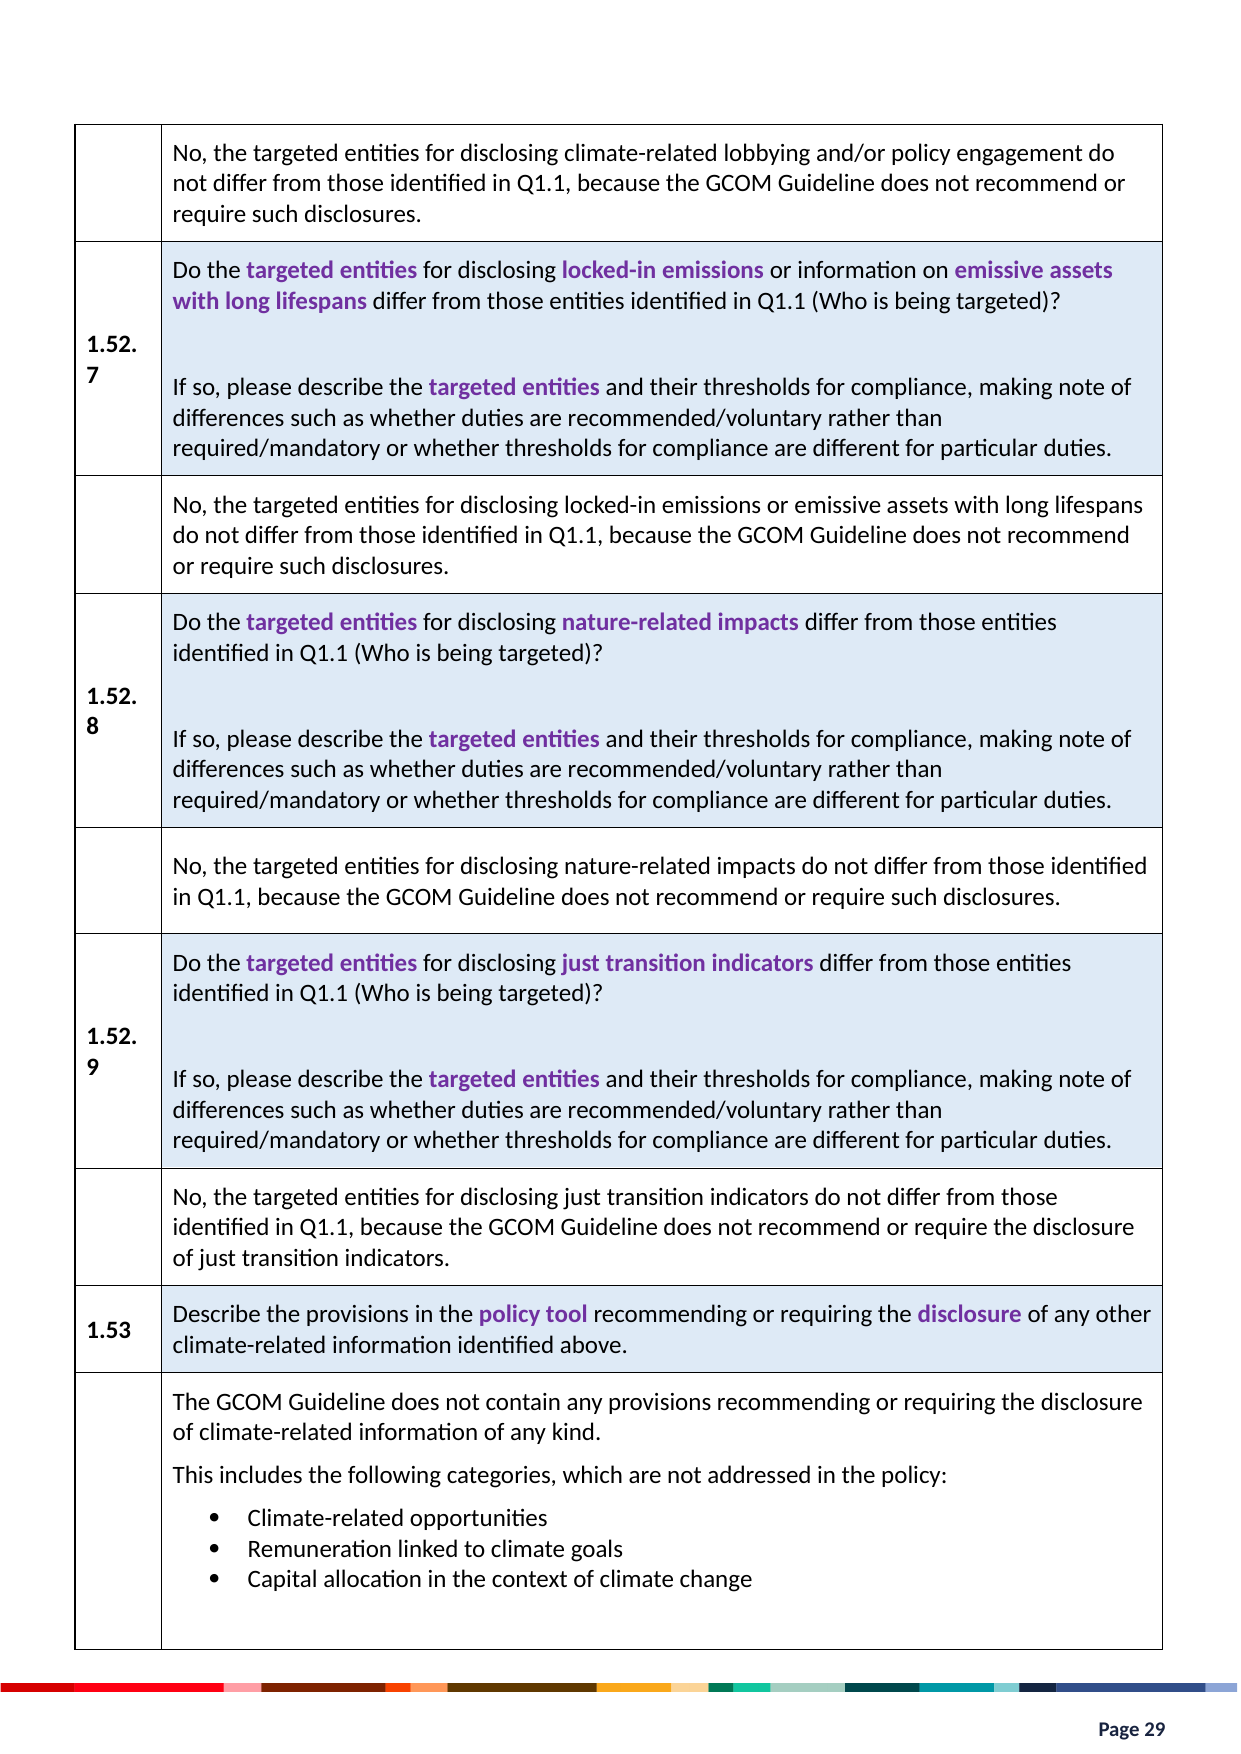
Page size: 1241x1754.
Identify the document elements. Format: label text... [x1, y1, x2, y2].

table_cell Do the targeted entities for disclosing just transition indicators differ from those entities identified in Q1.1 (Who is being targeted)? If so, please describe the targeted entities and their thresholds for compliance, making note of differences such as whether duties are recommended/voluntary rather than required/mandatory or whether thresholds for compliance are different for particular duties. [162, 934, 1162, 1167]
table_cell No, the targeted entities for disclosing nature-related impacts do not differ from those identified in Q1.1, because the GCOM Guideline does not recommend or require such disclosures. [162, 828, 1162, 933]
table_cell [76, 476, 161, 593]
table_cell No, the targeted entities for disclosing just transition indicators do not differ from those identified in Q1.1, because the GCOM Guideline does not recommend or require the disclosure of just transition indicators. [162, 1169, 1162, 1285]
picture [0, 1683, 1236, 1692]
table_cell Do the targeted entities for disclosing locked-in emissions or information on emissive assets with long lifespans differ from those entities identified in Q1.1 (Who is being targeted)? If so, please describe the targeted entities and their thresholds for compliance, making note of differences such as whether duties are recommended/voluntary rather than required/mandatory or whether thresholds for compliance are different for particular duties. [162, 242, 1162, 475]
table_cell [76, 828, 161, 933]
table_cell [76, 1169, 161, 1285]
table_cell 1.52.9 [76, 934, 161, 1167]
table_cell 1.52.7 [76, 242, 161, 475]
table_cell Do the targeted entities for disclosing nature-related impacts differ from those entities identified in Q1.1 (Who is being targeted)? If so, please describe the targeted entities and their thresholds for compliance, making note of differences such as whether duties are recommended/voluntary rather than required/mandatory or whether thresholds for compliance are different for particular duties. [162, 594, 1162, 827]
table_cell 1.53 [76, 1286, 161, 1372]
table_cell Describe the provisions in the policy tool recommending or requiring the disclosure of any other climate-related information identified above. [162, 1286, 1162, 1372]
table_cell No, the targeted entities for disclosing climate-related lobbying and/or policy engagement do not differ from those identified in Q1.1, because the GCOM Guideline does not recommend or require such disclosures. [162, 125, 1162, 241]
table_cell 1.52.8 [76, 594, 161, 827]
table_cell No, the targeted entities for disclosing locked-in emissions or emissive assets with long lifespans do not differ from those identified in Q1.1, because the GCOM Guideline does not recommend or require such disclosures. [162, 476, 1162, 593]
table_cell [76, 1373, 161, 1649]
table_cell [162, 1373, 1162, 1649]
table_cell [76, 125, 161, 241]
